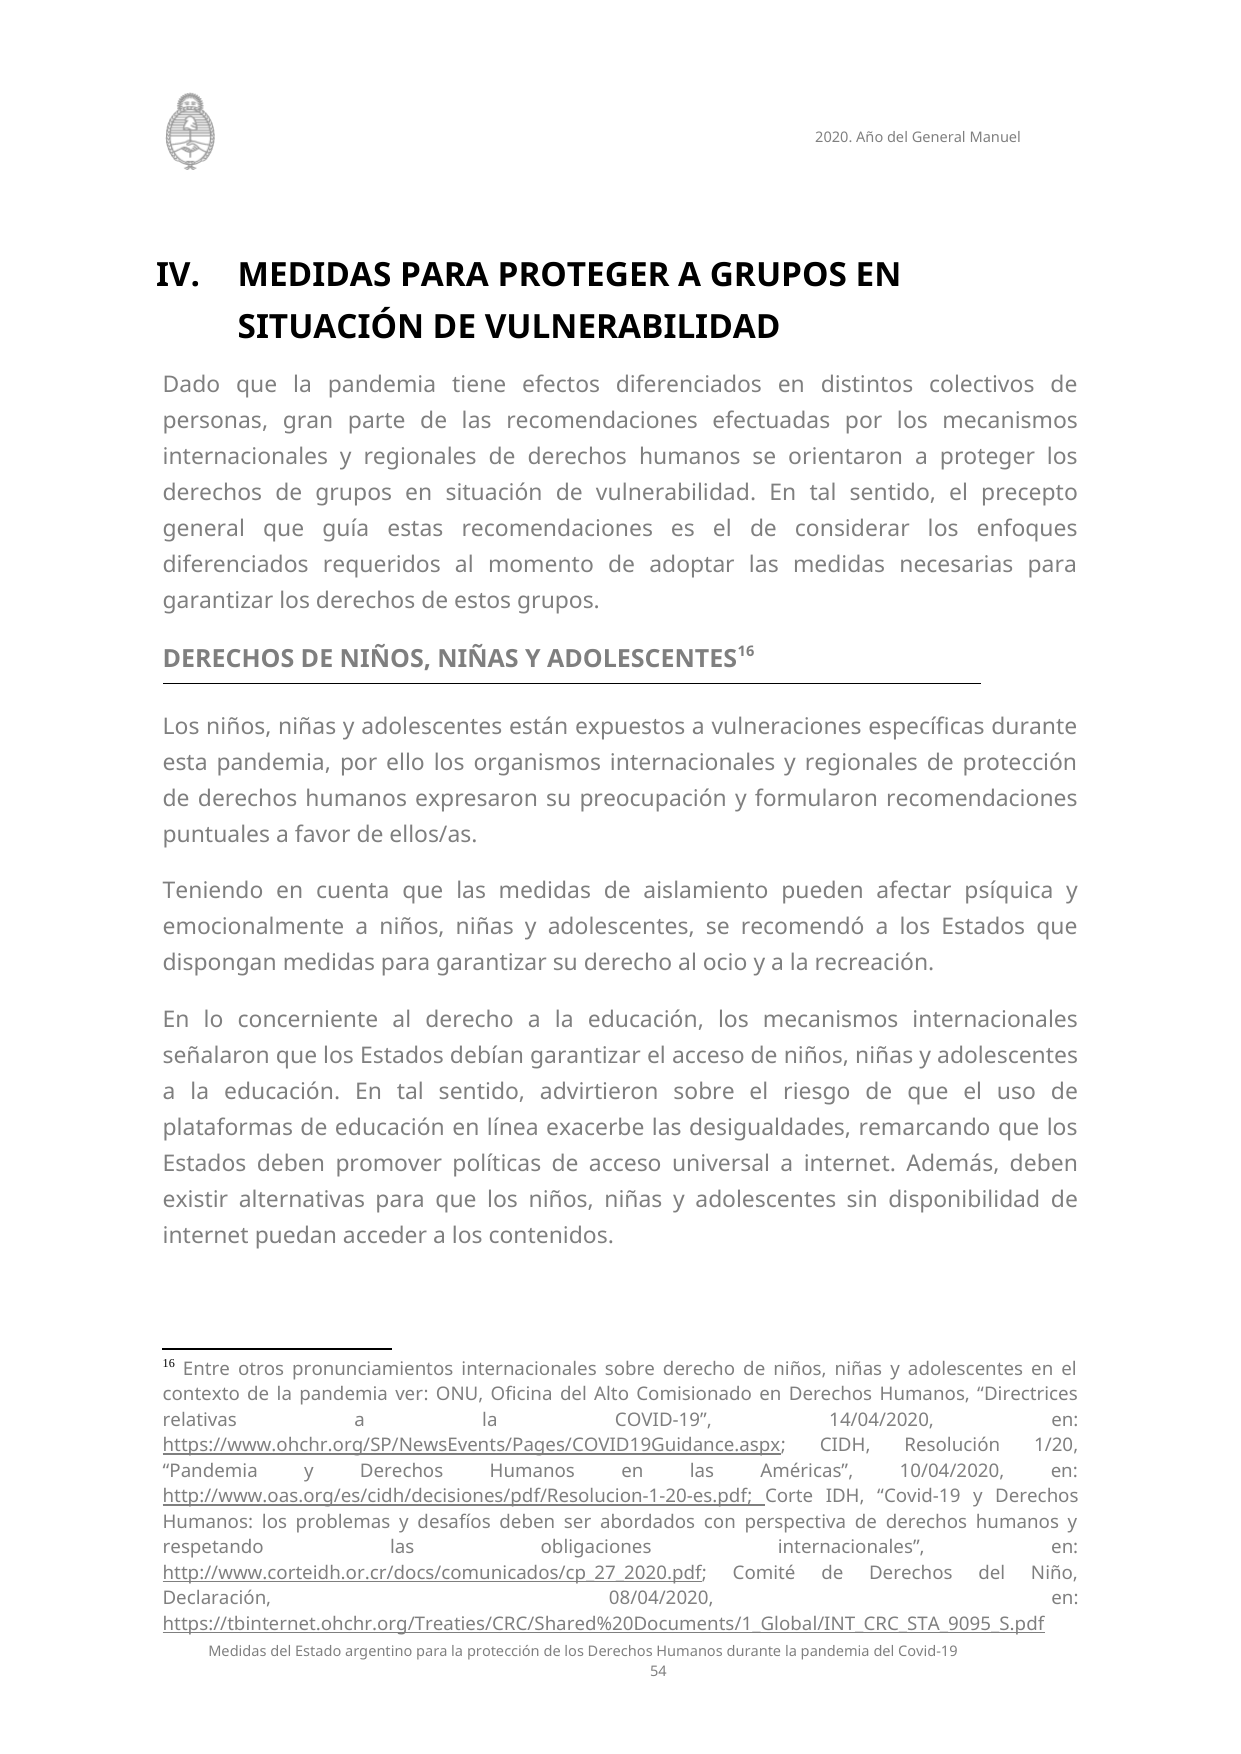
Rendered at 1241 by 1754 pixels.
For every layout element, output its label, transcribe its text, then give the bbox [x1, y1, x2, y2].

text DERECHOS DE NIÑOS, NIÑAS Y ADOLESCENTES [162, 640, 981, 684]
text En lo concerniente al derecho a la educación, los mecanismos internacionales señalaron que los Estados debían garantizar el acceso de niños, niñas y adolescentes a la educación. En tal sentido, advirtieron sobre el riesgo de que el uso de plataformas de educación en línea exacerbe las desigualdades, remarcando que los Estados deben promover políticas de acceso universal a internet. Además, deben existir alternativas para que los niños, niñas y adolescentes sin disponibilidad de internet puedan acceder a los contenidos. [162, 1003, 1078, 1250]
text Dado que la pandemia tiene efectos diferenciados en distintos colectivos de personas, gran parte de las recomendaciones efectuadas por los mecanismos internacionales y regionales de derechos humanos se orientaron a proteger los derechos de grupos en situación de vulnerabilidad. En tal sentido, el precepto general que guía estas recomendaciones es el de considerar los enfoques diferenciados requeridos al momento de adoptar las medidas necesarias para garantizar los derechos de estos grupos. [162, 368, 1078, 615]
picture [162, 88, 219, 173]
list MEDIDAS PARA PROTEGER A GRUPOS EN SITUACIÓN DE VULNERABILIDAD [200, 251, 1078, 349]
text Los niños, niñas y adolescentes están expuestos a vulneraciones específicas durante esta pandemia, por ello los organismos internacionales y regionales de protección de derechos humanos expresaron su preocupación y formularon recomendaciones puntuales a favor de ellos/as. [162, 710, 1078, 849]
text Teniendo en cuenta que las medidas de aislamiento pueden afectar psíquica y emocionalmente a niños, niñas y adolescentes, se recomendó a los Estados que dispongan medidas para garantizar su derecho al ocio y a la recreación. [162, 874, 1078, 977]
